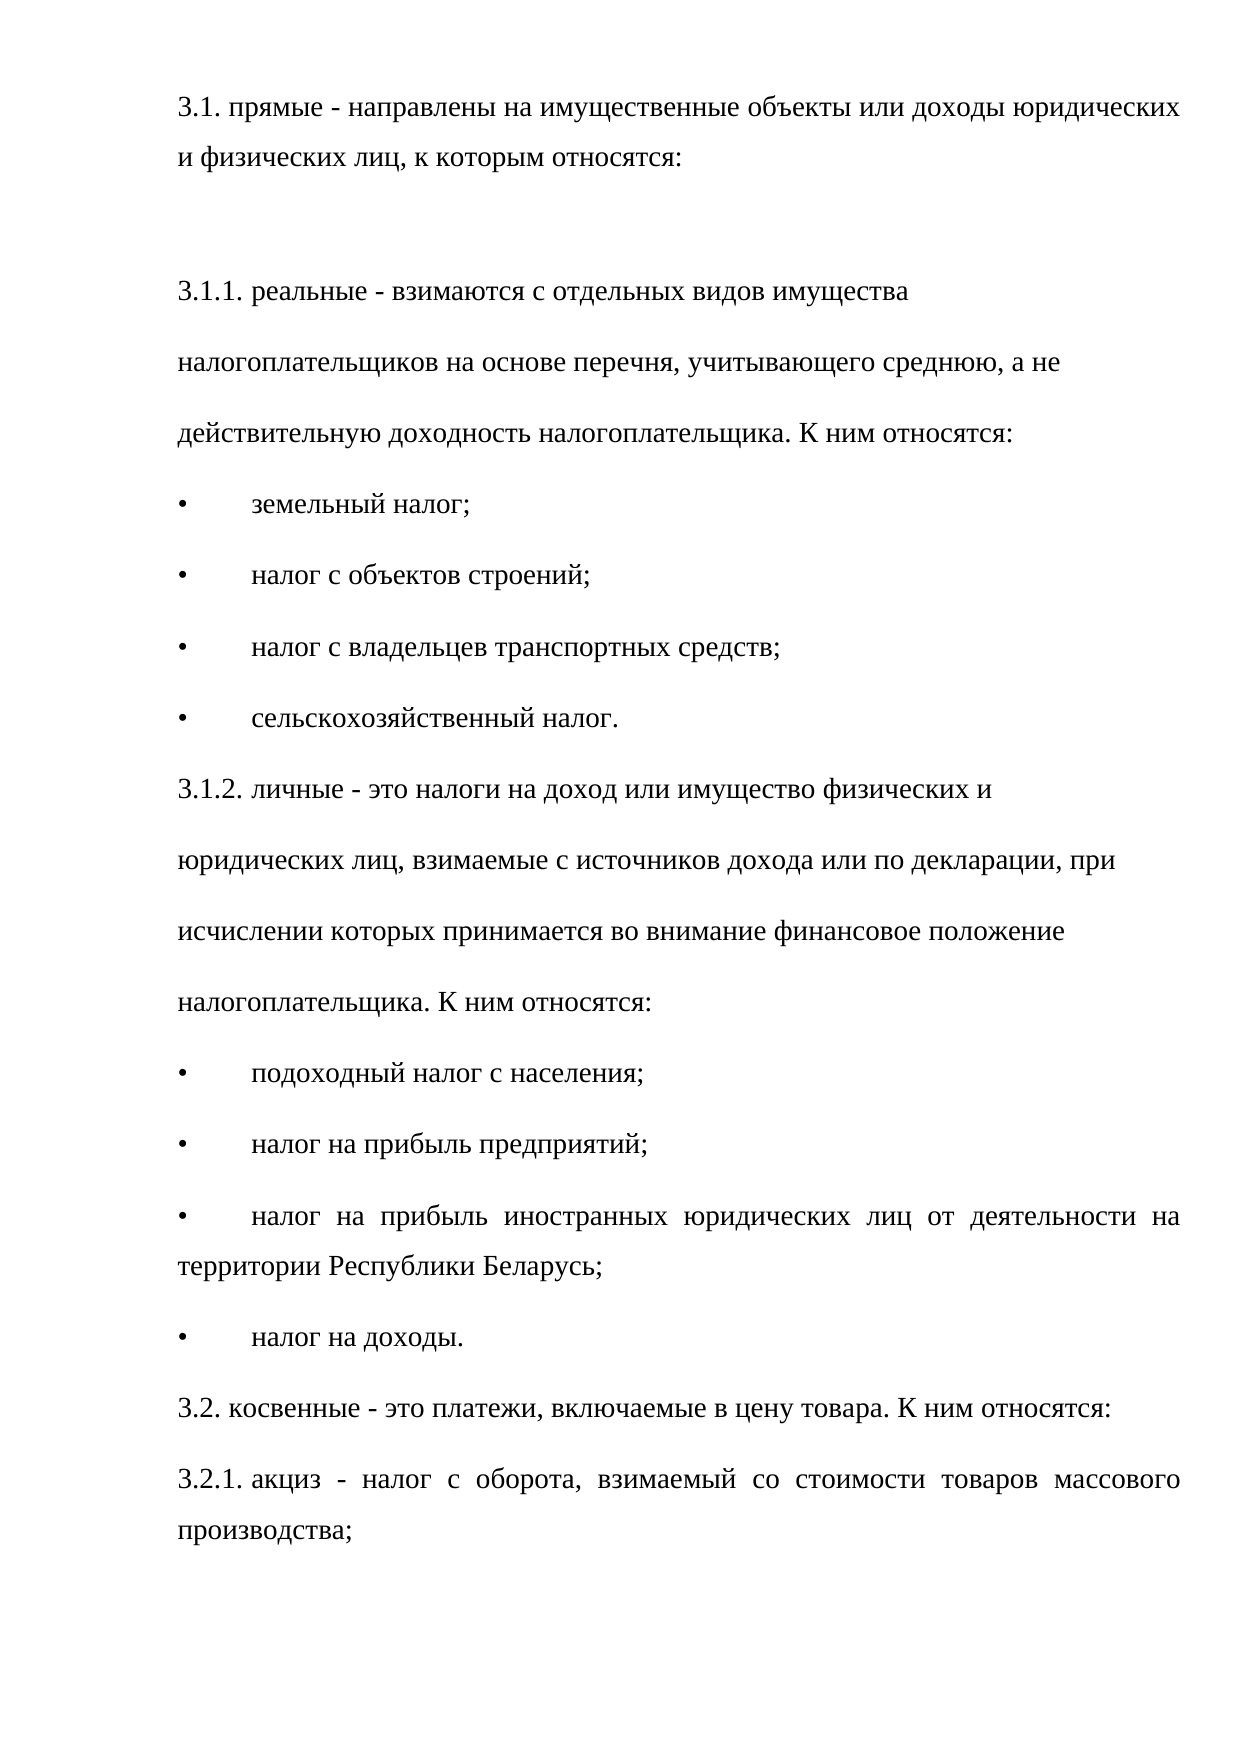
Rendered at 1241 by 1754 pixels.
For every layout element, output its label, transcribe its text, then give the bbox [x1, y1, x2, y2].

text 3.1. прямые - направлены на имущественные объекты или доходы юридических и физических лиц, к которым относятся: [177, 89, 1181, 172]
text • земельный налог; [177, 486, 1181, 520]
text • сельскохозяйственный налог. [177, 700, 1181, 733]
text • налог на прибыль иностранных юридических лиц от деятельности на территории Республики Беларусь; [177, 1198, 1181, 1282]
text исчислении которых принимается во внимание финансовое положение [177, 913, 1181, 947]
text • налог с объектов строений; [177, 557, 1181, 591]
text • налог на прибыль предприятий; [177, 1127, 1181, 1160]
text • налог с владельцев транспортных средств; [177, 629, 1181, 662]
text 3.1.1. реальные - взимаются с отдельных видов имущества [177, 273, 1181, 306]
text налогоплательщиков на основе перечня, учитывающего среднюю, а не [177, 344, 1181, 378]
text • налог на доходы. [177, 1319, 1181, 1353]
text • подоходный налог с населения; [177, 1056, 1181, 1089]
text действительную доходность налогоплательщика. К ним относятся: [177, 415, 1181, 449]
text 3.2. косвенные - это платежи, включаемые в цену товара. К ним относятся: [177, 1390, 1181, 1424]
text 3.2.1. акциз - налог с оборота, взимаемый со стоимости товаров массового производства; [177, 1462, 1181, 1545]
text юридических лиц, взимаемые с источников дохода или по декларации, при [177, 842, 1181, 876]
text налогоплательщика. К ним относятся: [177, 984, 1181, 1018]
text 3.1.2. личные - это налоги на доход или имущество физических и [177, 771, 1181, 804]
